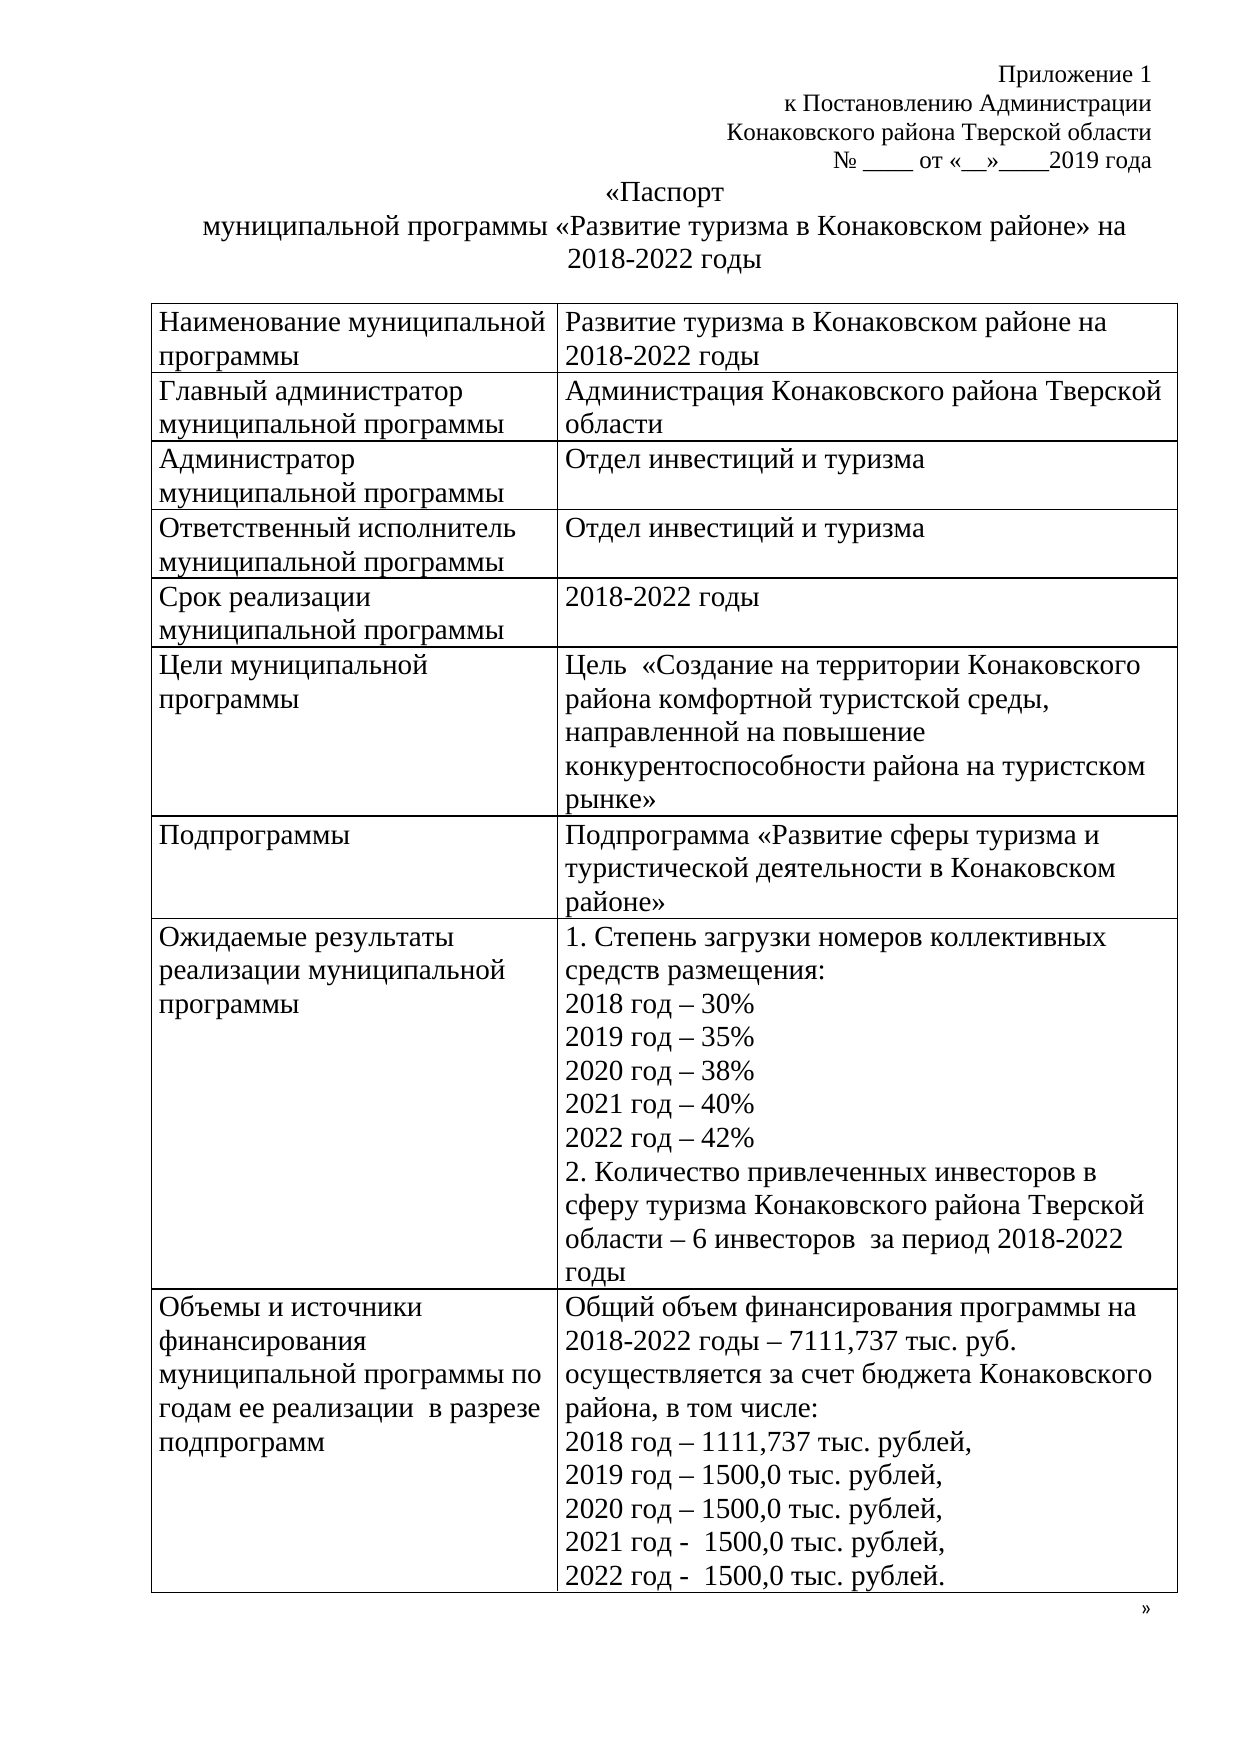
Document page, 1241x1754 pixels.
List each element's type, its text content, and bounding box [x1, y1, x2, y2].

table_cell Объемы и источники финансирования муниципальной программы по годам ее реализации в разрезе подпрограмм [152, 1290, 557, 1591]
table_cell Главный администратор муниципальной программы [152, 373, 557, 440]
table_header Развитие туризма в Конаковском районе на 2018-2022 годы [558, 304, 1177, 371]
table_cell Срок реализации муниципальной программы [152, 579, 557, 646]
text «Паспорт [177, 174, 1152, 208]
text Конаковского района Тверской области № ____ от «__»____2019 года [177, 117, 1152, 174]
text » [177, 1593, 1152, 1621]
table_cell Отдел инвестиций и туризма [558, 510, 1177, 577]
table_cell Отдел инвестиций и туризма [558, 442, 1177, 509]
table_cell Ожидаемые результаты реализации муниципальной программы [152, 919, 557, 1288]
table_cell Ответственный исполнитель муниципальной программы [152, 510, 557, 577]
table_cell Цель «Создание на территории Конаковского района комфортной туристской среды, направленной на повышение конкурентоспособности района на туристском рынке» [558, 648, 1177, 815]
table_cell 1. Степень загрузки номеров коллективных средств размещения: 2018 год – 30% 2019 год – 35% 2020 год – 38% 2021 год – 40% 2022 год – 42% 2. Количество привлеченных инвесторов в сферу туризма Конаковского района Тверской области – 6 инвесторов за период 2018-2022 годы [558, 919, 1177, 1288]
table_cell Подпрограммы [152, 817, 557, 917]
table_cell Подпрограмма «Развитие сферы туризма и туристической деятельности в Конаковском районе» [558, 817, 1177, 917]
table_cell Администрация Конаковского района Тверской области [558, 373, 1177, 440]
table_cell Цели муниципальной программы [152, 648, 557, 815]
table_cell Общий объем финансирования программы на 2018-2022 годы – 7111,737 тыс. руб. осуществляется за счет бюджета Конаковского района, в том числе: 2018 год – 1111,737 тыс. рублей, 2019 год – 1500,0 тыс. рублей, 2020 год – 1500,0 тыс. рублей, 2021 год - 1500,0 тыс. рублей, 2022 год - 1500,0 тыс. рублей. [558, 1290, 1177, 1591]
table_cell Администратор муниципальной программы [152, 442, 557, 509]
text Приложение 1 к Постановлению Администрации [177, 59, 1152, 117]
table_cell 2018-2022 годы [558, 579, 1177, 646]
text муниципальной программы «Развитие туризма в Конаковском районе» на 2018-2022 годы [177, 208, 1152, 275]
table_header Наименование муниципальной программы [152, 304, 557, 371]
